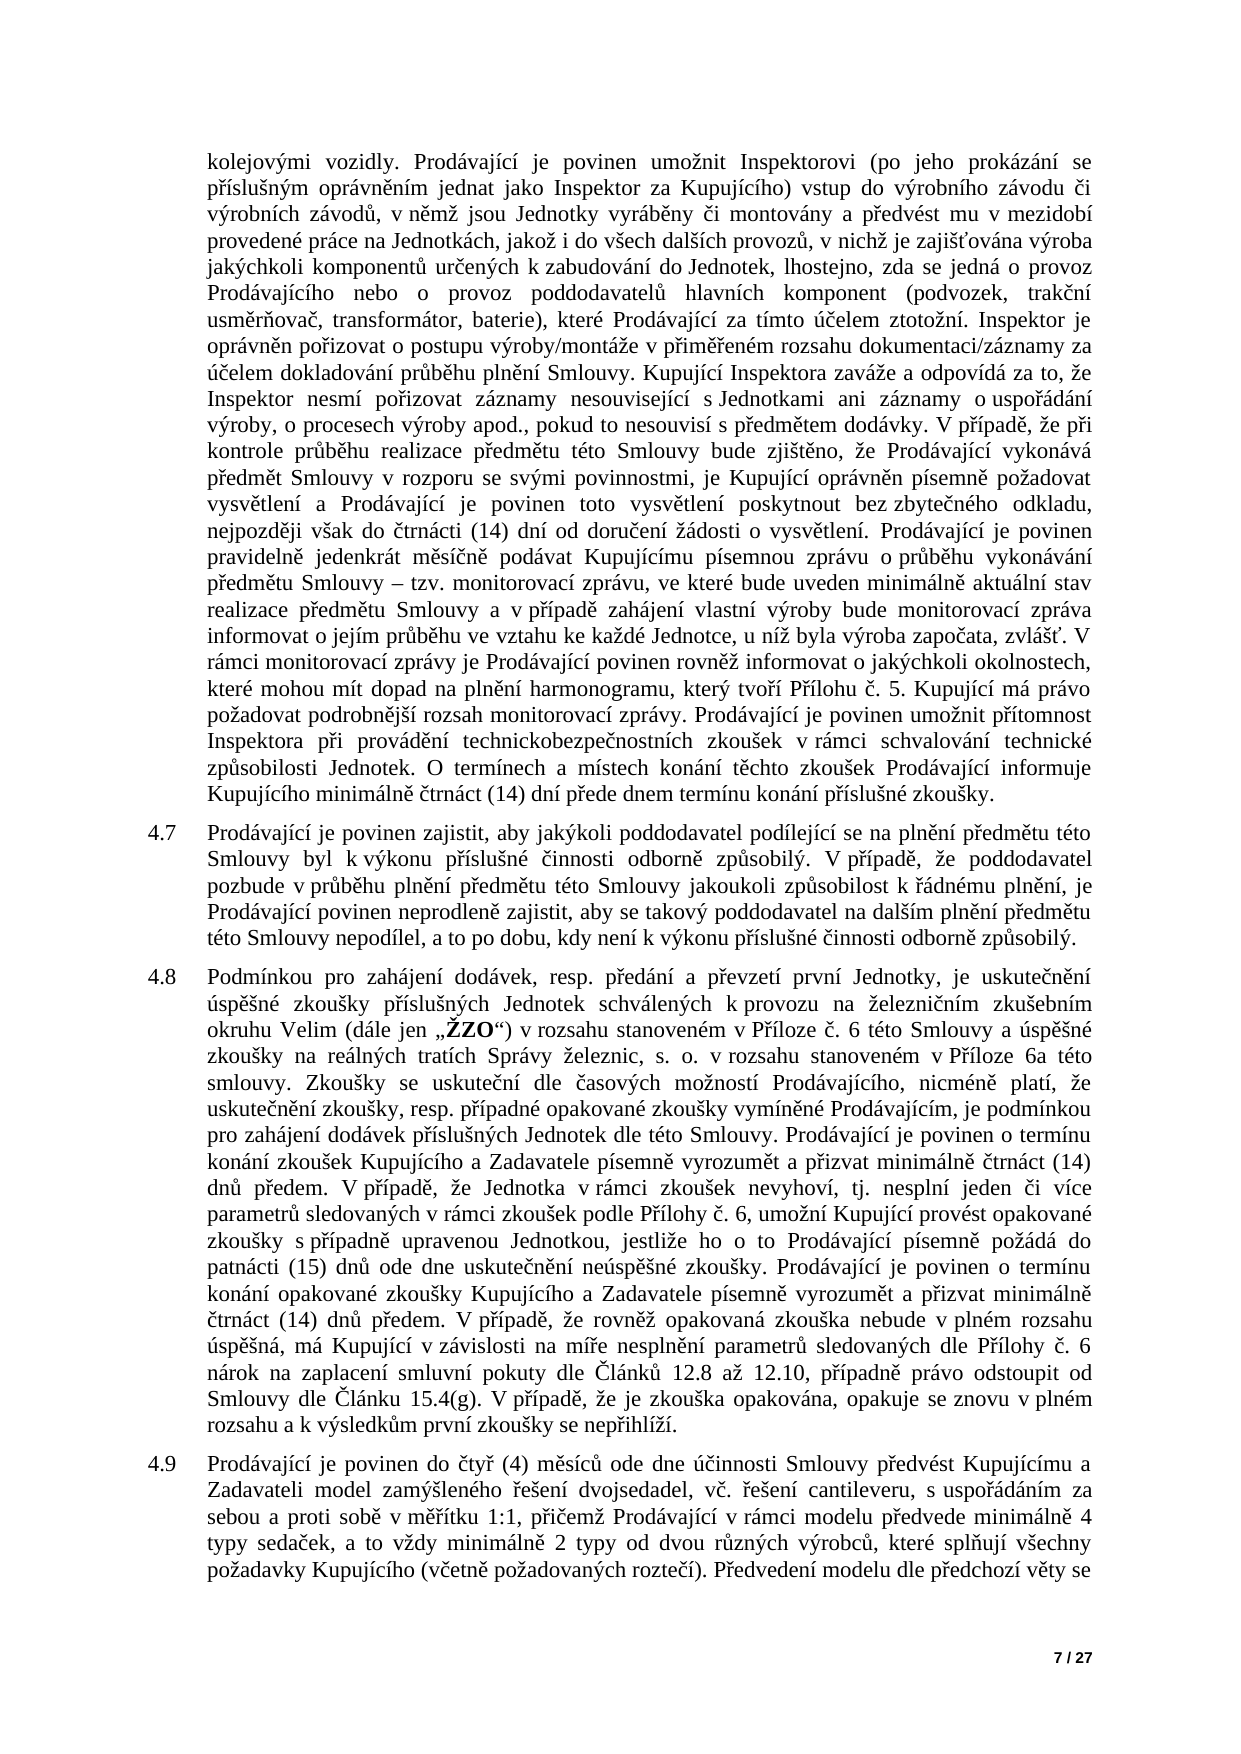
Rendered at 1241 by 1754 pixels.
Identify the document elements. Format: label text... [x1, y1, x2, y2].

text Podmínkou pro zahájení dodávek, resp. předání a převzetí první Jednotky, je uskutečnění úspěšné zkoušky příslušných Jednotek schválených k provozu na železničním zkušebním okruhu Velim (dále jen „ŽZO“) v rozsahu stanoveném v Příloze č. 6 této Smlouvy a úspěšné zkoušky na reálných tratích Správy železnic, s. o. v rozsahu stanoveném v Příloze 6a této smlouvy. Zkoušky se uskuteční dle časových možností Prodávajícího, nicméně platí, že uskutečnění zkoušky, resp. případné opakované zkoušky vymíněné Prodávajícím, je podmínkou pro zahájení dodávek příslušných Jednotek dle této Smlouvy. Prodávající je povinen o termínu konání zkoušek Kupujícího a Zadavatele písemně vyrozumět a přizvat minimálně čtrnáct (14) dnů předem. V případě, že Jednotka v rámci zkoušek nevyhoví, tj. nesplní jeden či více parametrů sledovaných v rámci zkoušek podle Přílohy č. 6, umožní Kupující provést opakované zkoušky s případně upravenou Jednotkou, jestliže ho o to Prodávající písemně požádá do patnácti (15) dnů ode dne uskutečnění neúspěšné zkoušky. Prodávající je povinen o termínu konání opakované zkoušky Kupujícího a Zadavatele písemně vyrozumět a přizvat minimálně čtrnáct (14) dnů předem. V případě, že rovněž opakovaná zkouška nebude v plném rozsahu úspěšná, má Kupující v závislosti na míře nesplnění parametrů sledovaných dle Přílohy č. 6 nárok na zaplacení smluvní pokuty dle Článků 12.8 až 12.10, případně právo odstoupit od Smlouvy dle Článku 15.4(g). V případě, že je zkouška opakována, opakuje se znovu v plném rozsahu a k výsledkům první zkoušky se nepřihlíží. [148, 963, 1092, 1438]
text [148, 1450, 1092, 1582]
text Prodávající je povinen zajistit, aby jakýkoli poddodavatel podílející se na plnění předmětu této Smlouvy byl k výkonu příslušné činnosti odborně způsobilý. V případě, že poddodavatel pozbude v průběhu plnění předmětu této Smlouvy jakoukoli způsobilost k řádnému plnění, je Prodávající povinen neprodleně zajistit, aby se takový poddodavatel na dalším plnění předmětu této Smlouvy nepodílel, a to po dobu, kdy není k výkonu příslušné činnosti odborně způsobilý. [148, 819, 1092, 951]
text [148, 148, 1092, 807]
